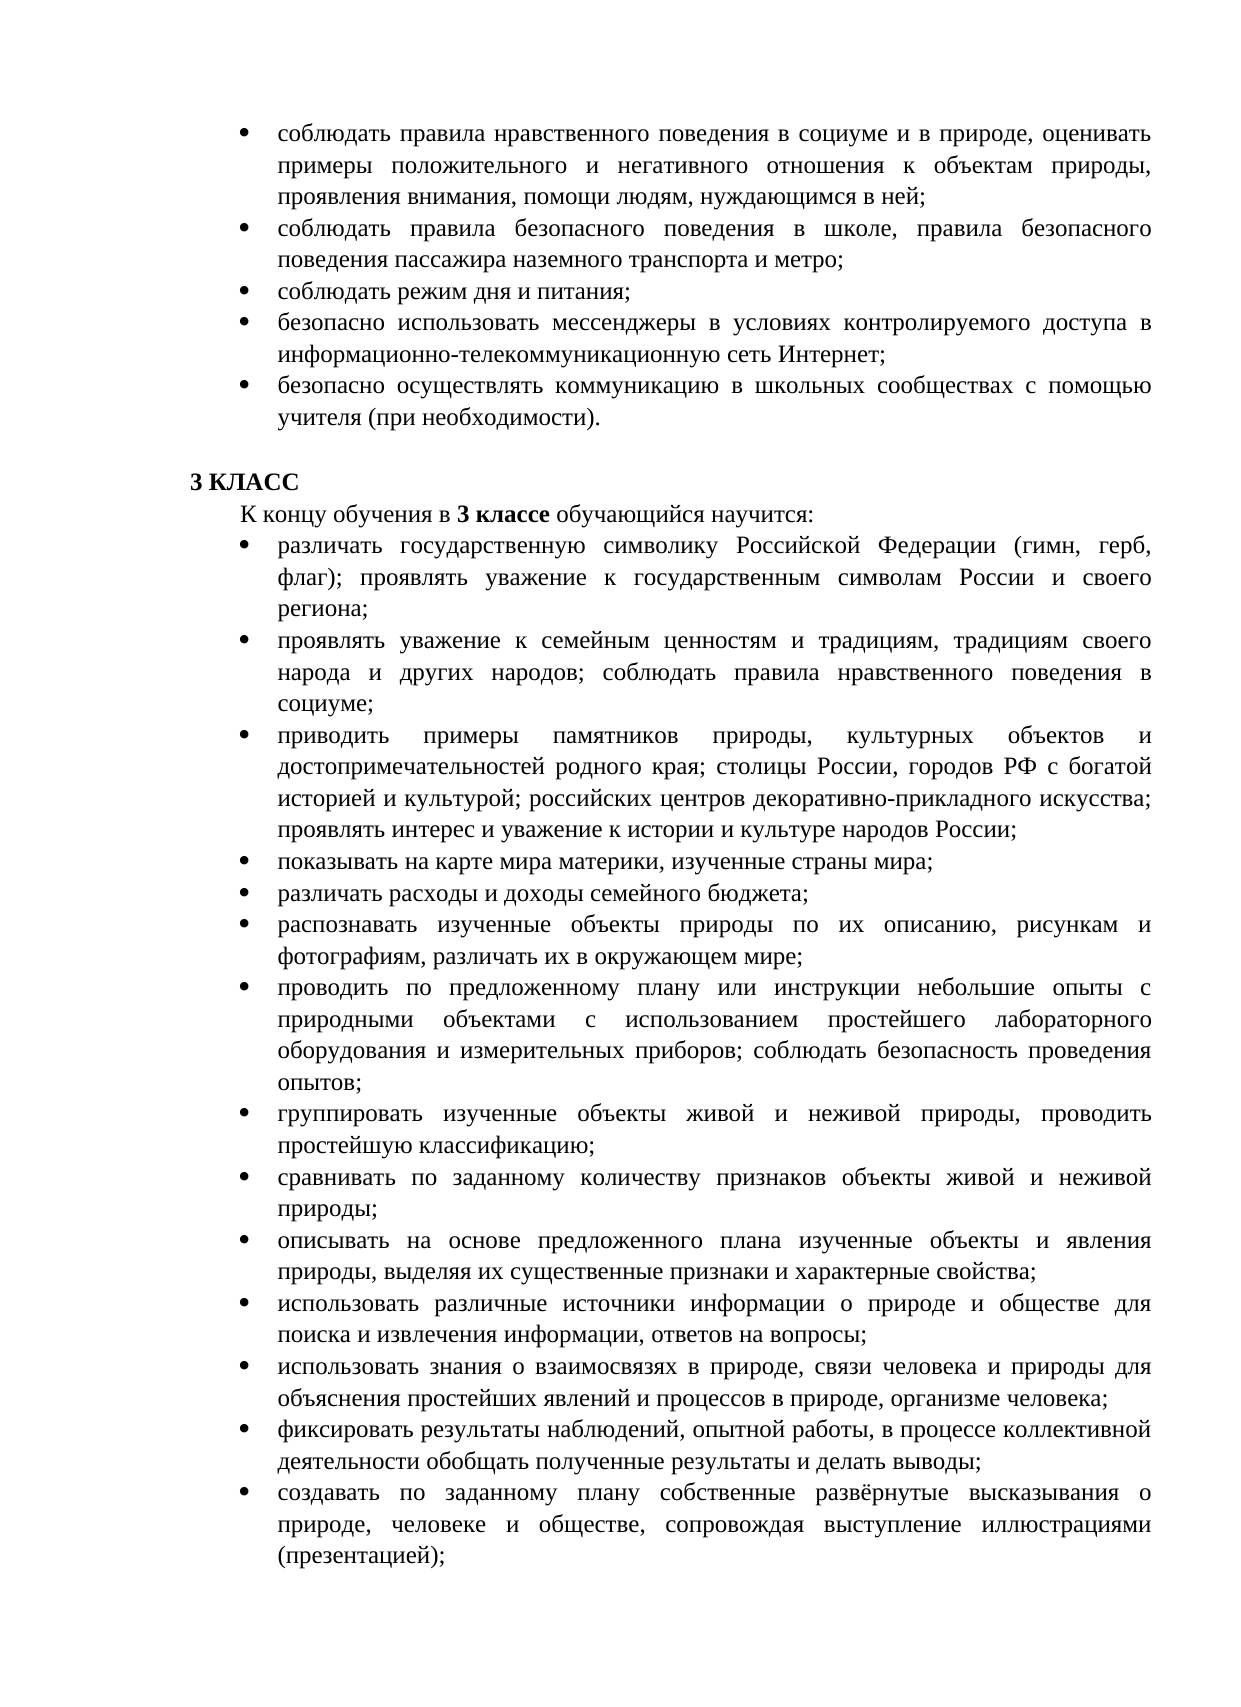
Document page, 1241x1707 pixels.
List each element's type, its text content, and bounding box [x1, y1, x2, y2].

list соблюдать правила нравственного поведения в социуме и в природе, оценивать примеры положительного и негативного отношения к объектам природы, проявления внимания, помощи людям, нуждающимся в ней; [240, 118, 1152, 210]
text 3 КЛАСС [190, 467, 1152, 496]
list безопасно осуществлять коммуникацию в школьных сообществах с помощью учителя (при необходимости). [240, 371, 1152, 431]
list приводить примеры памятников природы, культурных объектов и достопримечательностей родного края; столицы России, городов РФ с богатой историей и культурой; российских центров декоративно-прикладного искусства; проявлять интерес и уважение к истории и культуре народов России; [240, 720, 1152, 843]
list проводить по предложенному плану или инструкции небольшие опыты с природными объектами с использованием простейшего лабораторного оборудования и измерительных приборов; соблюдать безопасность проведения опытов; [240, 972, 1152, 1096]
text К концу обучения в 3 классе обучающийся научится: [177, 499, 1152, 528]
list распознавать изученные объекты природы по их описанию, рисункам и фотографиям, различать их в окружающем мире; [240, 909, 1152, 969]
list создавать по заданному плану собственные развёрнутые высказывания о природе, человеке и обществе, сопровождая выступление иллюстрациями (презентацией); [240, 1477, 1152, 1569]
list фиксировать результаты наблюдений, опытной работы, в процессе коллективной деятельности обобщать полученные результаты и делать выводы; [240, 1414, 1152, 1474]
list соблюдать правила безопасного поведения в школе, правила безопасного поведения пассажира наземного транспорта и метро; [240, 213, 1152, 273]
list описывать на основе предложенного плана изученные объекты и явления природы, выделяя их существенные признаки и характерные свойства; [240, 1225, 1152, 1285]
list соблюдать режим дня и питания; [240, 276, 1152, 305]
list различать расходы и доходы семейного бюджета; [240, 878, 1152, 906]
list проявлять уважение к семейным ценностям и традициям, традициям своего народа и других народов; соблюдать правила нравственного поведения в социуме; [240, 625, 1152, 717]
list показывать на карте мира материки, изученные страны мира; [240, 846, 1152, 875]
list сравнивать по заданному количеству признаков объекты живой и неживой природы; [240, 1162, 1152, 1222]
list использовать знания о взаимосвязях в природе, связи человека и природы для объяснения простейших явлений и процессов в природе, организме человека; [240, 1351, 1152, 1411]
list группировать изученные объекты живой и неживой природы, проводить простейшую классификацию; [240, 1098, 1152, 1159]
list различать государственную символику Российской Федерации (гимн, герб, флаг); проявлять уважение к государственным символам России и своего региона; [240, 530, 1152, 622]
list безопасно использовать мессенджеры в условиях контролируемого доступа в информационно-телекоммуникационную сеть Интернет; [240, 307, 1152, 368]
list использовать различные источники информации о природе и обществе для поиска и извлечения информации, ответов на вопросы; [240, 1288, 1152, 1348]
